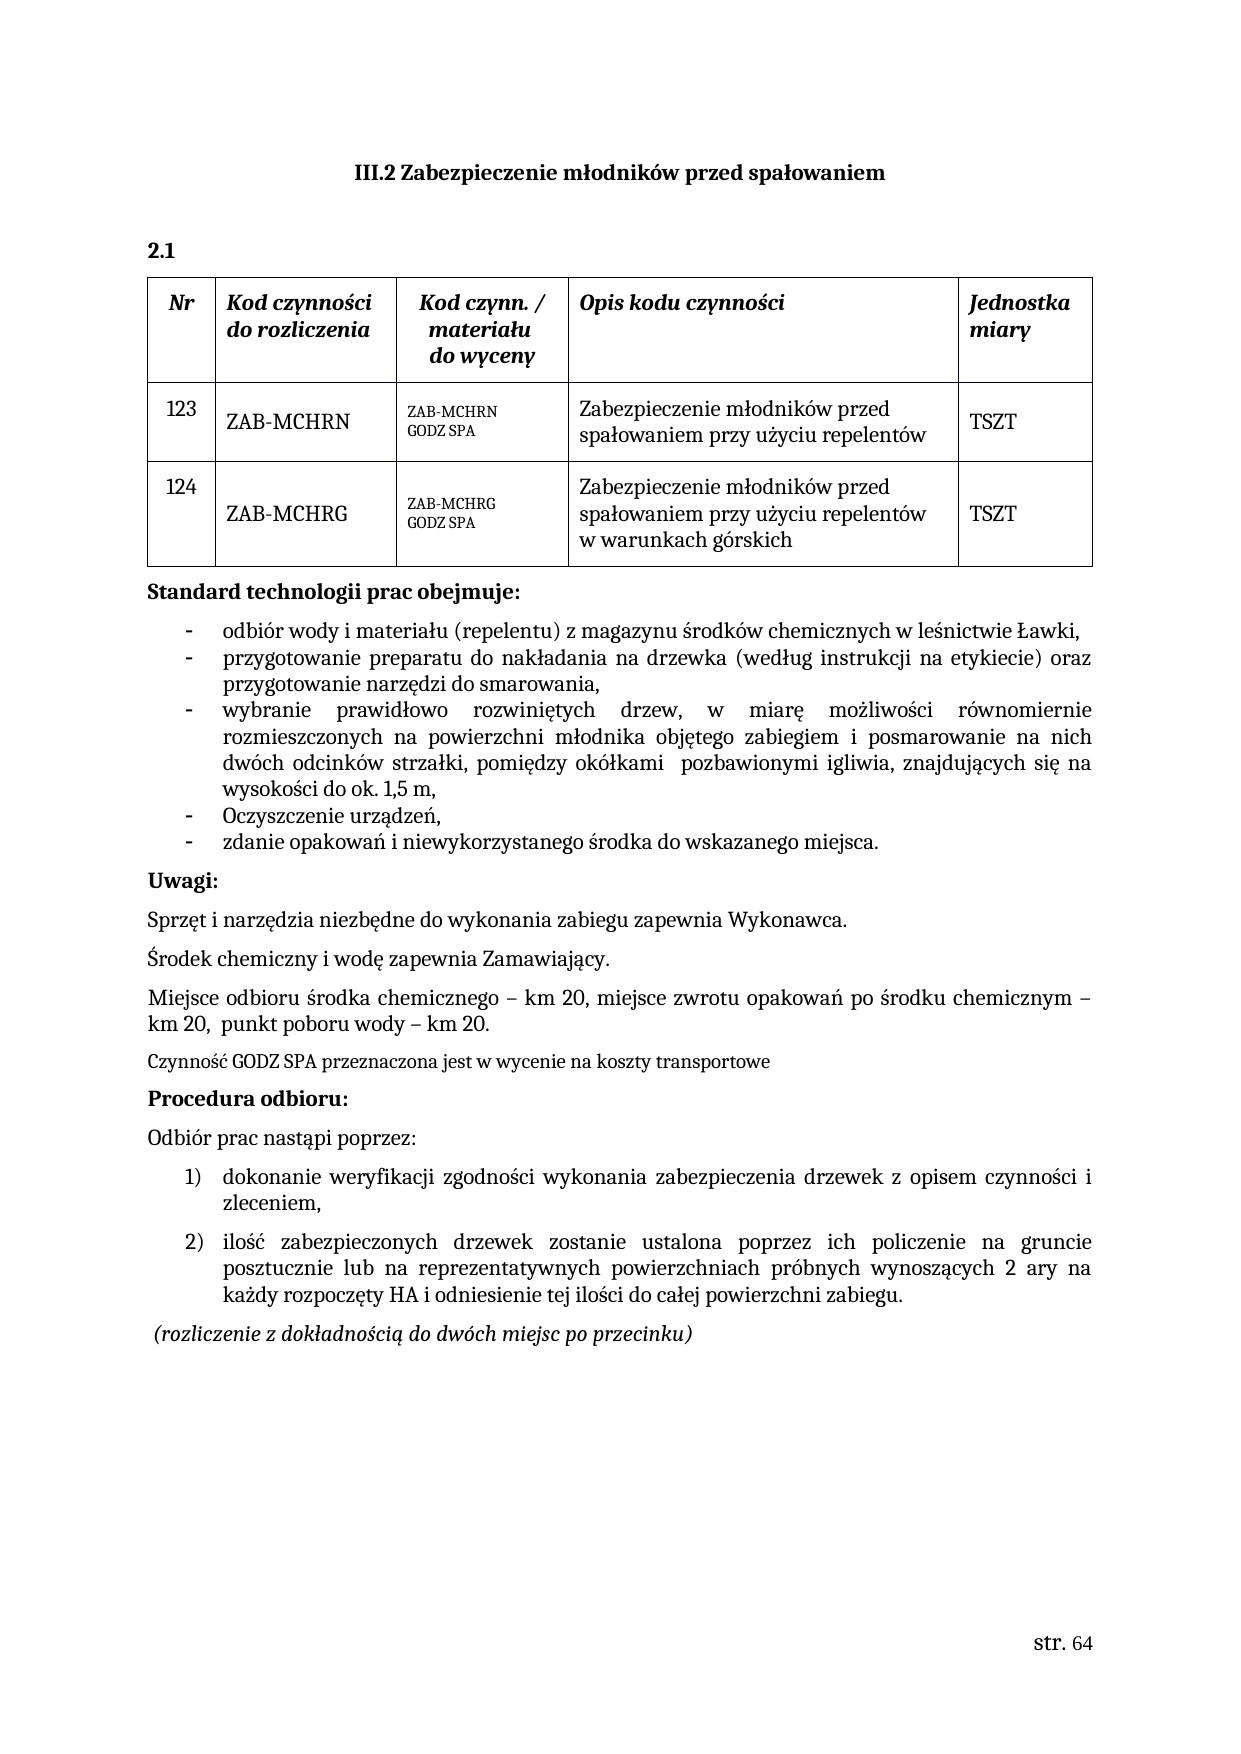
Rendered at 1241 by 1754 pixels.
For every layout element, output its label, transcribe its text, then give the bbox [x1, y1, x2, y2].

list zdanie opakowań i niewykorzystanego środka do wskazanego miejsca. [185, 829, 1093, 855]
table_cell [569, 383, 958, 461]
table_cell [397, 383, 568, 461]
text Czynność GODZ SPA przeznaczona jest w wycenie na koszty transportowe [148, 1049, 1093, 1073]
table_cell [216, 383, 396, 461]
text (rozliczenie z dokładnością do dwóch miejsc po przecinku) [148, 1320, 1093, 1347]
list Oczyszczenie urządzeń, [185, 802, 1093, 829]
text Odbiór prac nastąpi poprzez: [148, 1125, 1093, 1151]
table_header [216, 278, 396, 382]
list odbiór wody i materiału (repelentu) z magazynu środków chemicznych w leśnictwie Ławki, [185, 618, 1093, 644]
text Standard technologii prac obejmuje: [148, 579, 1093, 606]
text Środek chemiczny i wodę zapewnia Zamawiający. [148, 945, 1093, 972]
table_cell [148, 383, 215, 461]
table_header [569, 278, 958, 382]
text Sprzęt i narzędzia niezbędne do wykonania zabiegu zapewnia Wykonawca. [148, 907, 1093, 933]
text Miejsce odbioru środka chemicznego – km 20, miejsce zwrotu opakowań po środku chemicznym – km 20, punkt poboru wody – km 20. [148, 984, 1093, 1037]
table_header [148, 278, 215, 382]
list przygotowanie preparatu do nakładania na drzewka (według instrukcji na etykiecie) oraz przygotowanie narzędzi do smarowania, [185, 644, 1093, 697]
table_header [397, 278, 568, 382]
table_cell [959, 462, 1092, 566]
list wybranie prawidłowo rozwiniętych drzew, w miarę możliwości równomiernie rozmieszczonych na powierzchni młodnika objętego zabiegiem i posmarowanie na nich dwóch odcinków strzałki, pomiędzy okółkami pozbawionymi igliwia, znajdujących się na wysokości do ok. 1,5 m, [185, 697, 1093, 802]
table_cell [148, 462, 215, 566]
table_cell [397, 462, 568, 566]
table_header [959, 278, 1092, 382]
text Procedura odbioru: [148, 1086, 1093, 1112]
text Uwagi: [148, 868, 1093, 894]
list ilość zabezpieczonych drzewek zostanie ustalona poprzez ich policzenie na gruncie posztucznie lub na reprezentatywnych powierzchniach próbnych wynoszących 2 ary na każdy rozpoczęty HA i odniesienie tej ilości do całej powierzchni zabiegu. [185, 1229, 1093, 1308]
text III.2 Zabezpieczenie młodników przed spałowaniem [148, 160, 1093, 186]
text 2.1 [148, 238, 1093, 264]
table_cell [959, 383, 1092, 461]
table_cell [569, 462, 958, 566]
list dokonanie weryfikacji zgodności wykonania zabezpieczenia drzewek z opisem czynności i zleceniem, [185, 1164, 1093, 1216]
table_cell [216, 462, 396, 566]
